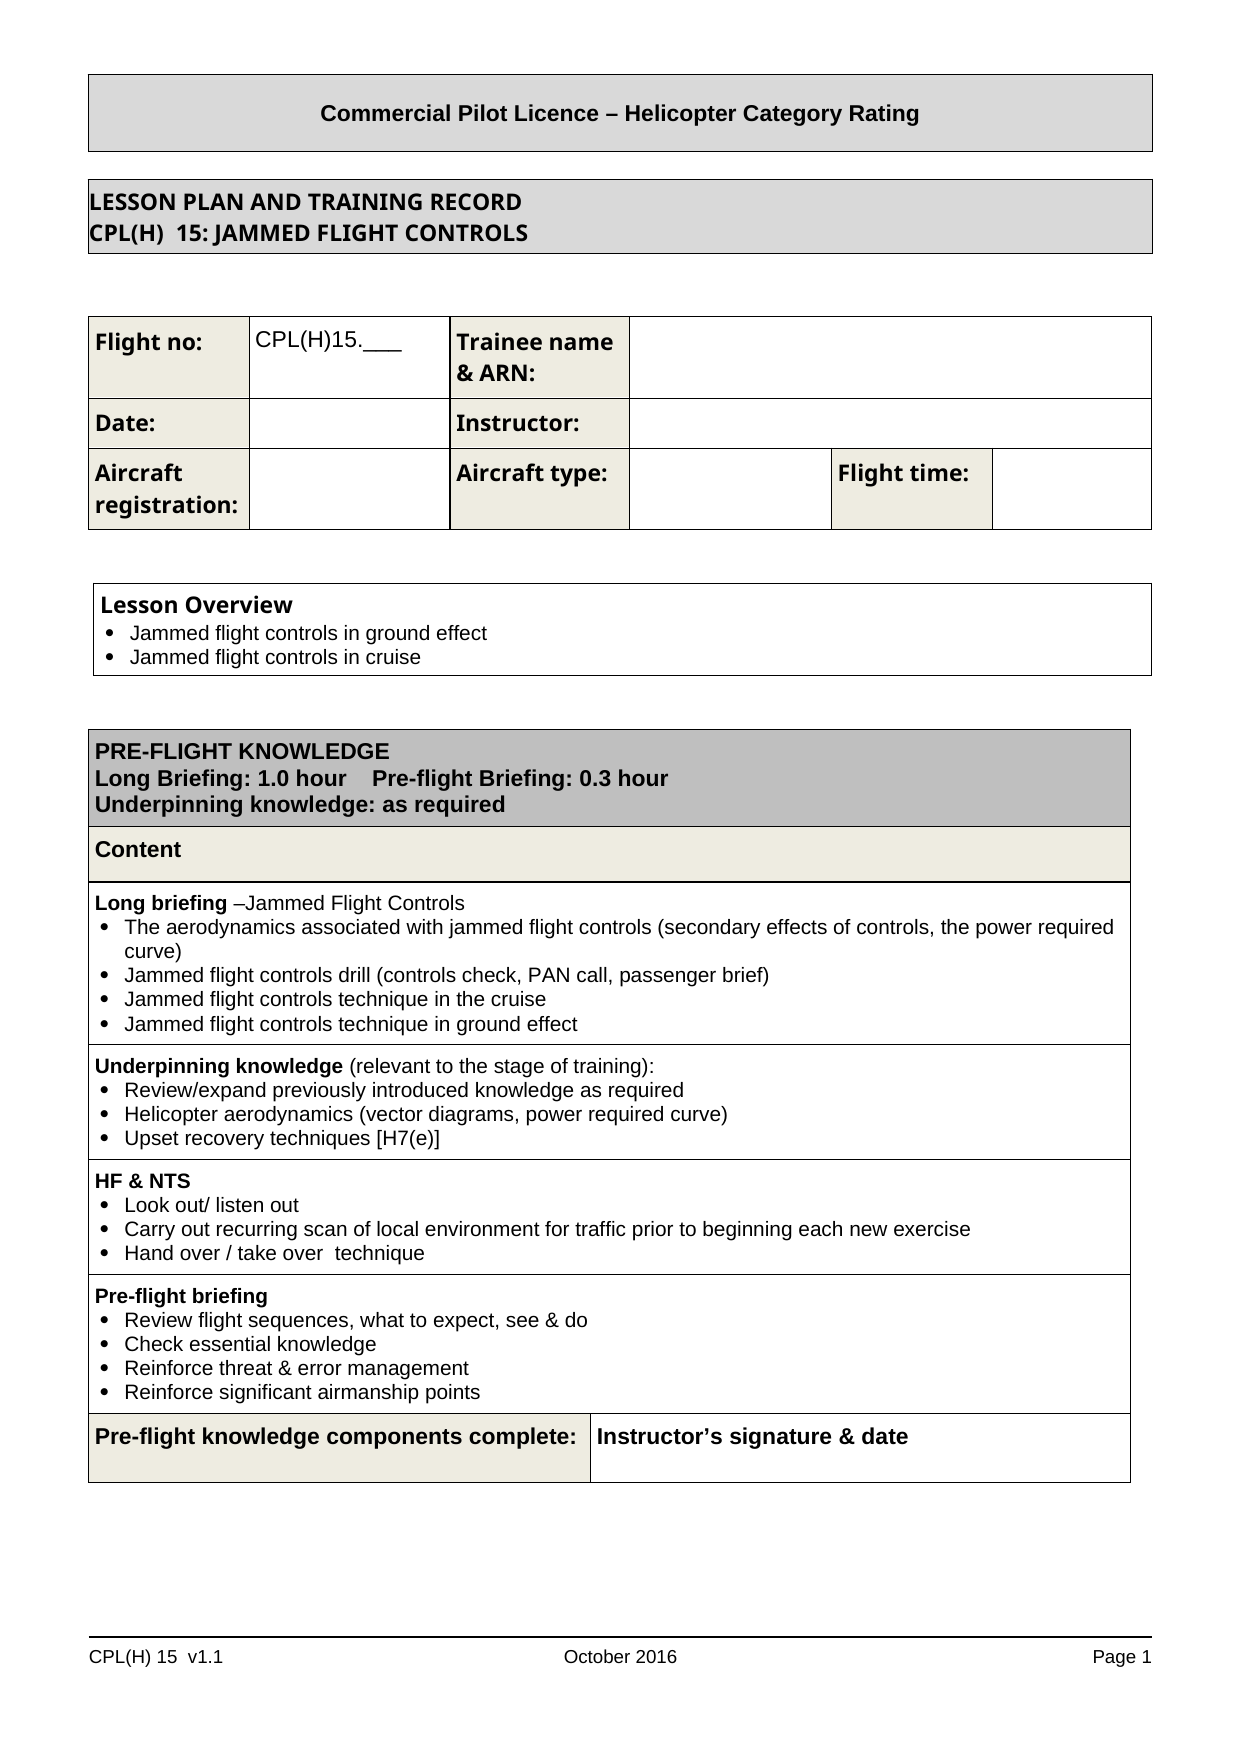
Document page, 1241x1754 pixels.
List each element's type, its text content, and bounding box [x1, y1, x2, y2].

table_cell Aircraft type: [451, 449, 629, 529]
table_header CPL(H)15.___ [250, 317, 449, 397]
table_header Lesson Overview Jammed flight controls in ground effect Jammed flight controls in cruise [94, 584, 1151, 675]
table_cell Flight time: [832, 449, 992, 529]
table_header Trainee name & ARN: [451, 317, 629, 397]
table_cell [630, 449, 831, 529]
table_cell Instructor’s signature & date [591, 1414, 1130, 1482]
table_cell Long briefing –Jammed Flight Controls The aerodynamics associated with jammed flight controls (secondary effects of controls, the power required curve) Jammed flight controls drill (controls check, PAN call, passenger brief) Jammed flight controls technique in the cruise Jammed flight controls technique in ground effect [89, 883, 1130, 1044]
table_header Flight no: [89, 317, 249, 397]
table_cell Content [89, 827, 1130, 881]
table_cell [250, 399, 449, 447]
table_header PRE-FLIGHT KNOWLEDGE Long Briefing: 1.0 hour Pre-flight Briefing: 0.3 hour Underpinning knowledge: as required [89, 730, 1130, 826]
table_cell Date: [89, 399, 249, 447]
table_cell HF & NTS Look out/ listen out Carry out recurring scan of local environment for traffic prior to beginning each new exercise Hand over / take over technique [89, 1160, 1130, 1274]
table_cell Pre-flight briefing Review flight sequences, what to expect, see & do Check essential knowledge Reinforce threat & error management Reinforce significant airmanship points [89, 1275, 1130, 1413]
table_cell Pre-flight knowledge components complete: [89, 1414, 590, 1482]
table_cell Aircraft registration: [89, 449, 249, 529]
table_cell Underpinning knowledge (relevant to the stage of training): Review/expand previously introduced knowledge as required Helicopter aerodynamics (vector diagrams, power required curve) Upset recovery techniques [H7(e)] [89, 1045, 1130, 1159]
table_header [630, 317, 1151, 397]
table_cell Instructor: [451, 399, 629, 447]
table_cell [630, 399, 1151, 447]
table_cell [250, 449, 449, 529]
table_cell [993, 449, 1151, 529]
